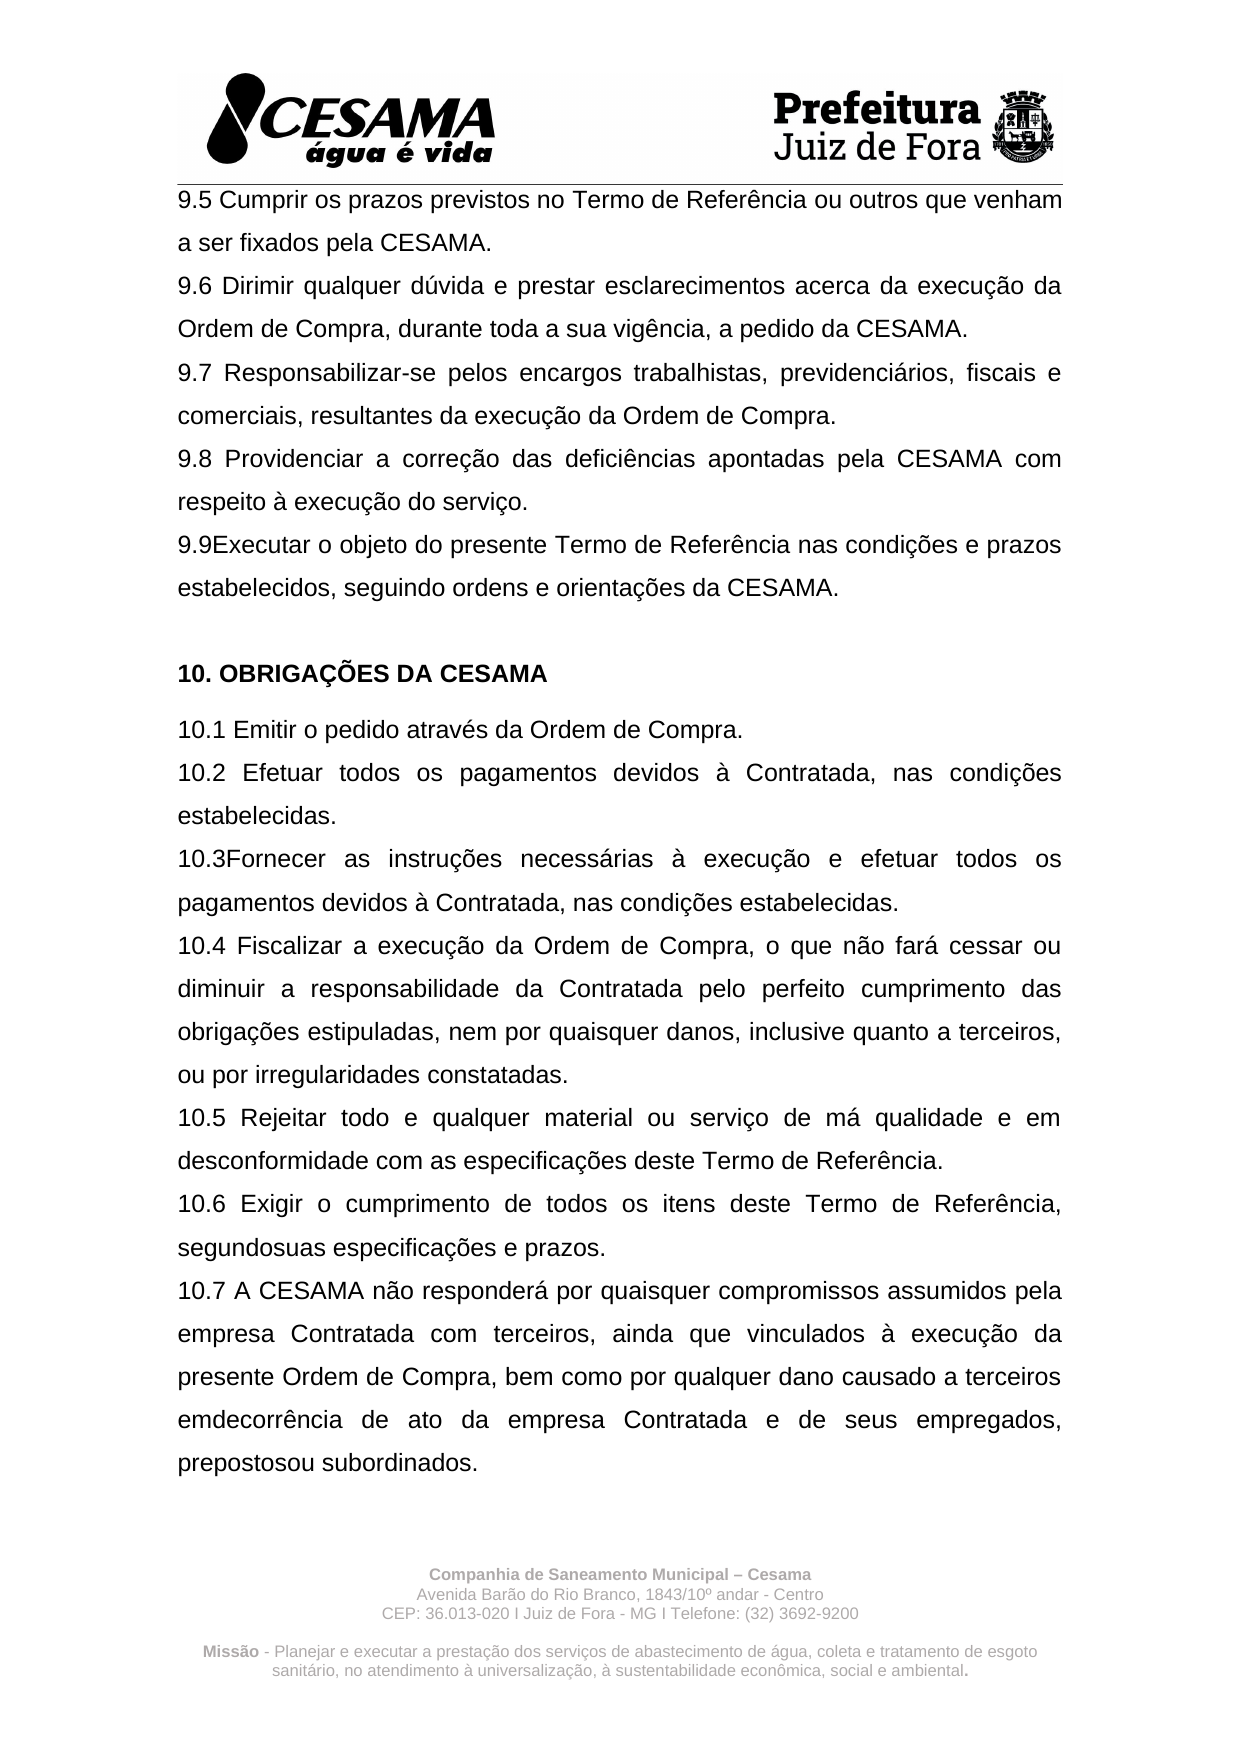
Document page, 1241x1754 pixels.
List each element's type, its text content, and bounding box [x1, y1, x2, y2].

text 9.6 Dirimir qualquer dúvida e prestar esclarecimentos acerca da execução da Ordem de Compra, durante toda a sua vigência, a pedido da CESAMA. [177, 271, 1063, 343]
text 9.7 Responsabilizar-se pelos encargos trabalhistas, previdenciários, fiscais e comerciais, resultantes da execução da Ordem de Compra. [177, 357, 1063, 429]
text 10.2 Efetuar todos os pagamentos devidos à Contratada, nas condições estabelecidas. [177, 758, 1063, 830]
text 10.4 Fiscalizar a execução da Ordem de Compra, o que não fará cessar ou diminuir a responsabilidade da Contratada pelo perfeito cumprimento das obrigações estipuladas, nem por quaisquer danos, inclusive quanto a terceiros, ou por irregularidades constatadas. [177, 931, 1063, 1089]
text 10.3Fornecer as instruções necessárias à execução e efetuar todos os pagamentos devidos à Contratada, nas condições estabelecidas. [177, 844, 1063, 916]
text 10.1 Emitir o pedido através da Ordem de Compra. [177, 715, 1063, 744]
text 10. OBRIGAÇÕES DA CESAMA [177, 659, 1063, 688]
text 10.6 Exigir o cumprimento de todos os itens deste Termo de Referência, segundosuas especificações e prazos. [177, 1189, 1063, 1261]
text 9.8 Providenciar a correção das deficiências apontadas pela CESAMA com respeito à execução do serviço. [177, 444, 1063, 516]
picture [177, 73, 1063, 185]
text 10.7 A CESAMA não responderá por quaisquer compromissos assumidos pela empresa Contratada com terceiros, ainda que vinculados à execução da presente Ordem de Compra, bem como por qualquer dano causado a terceiros emdecorrência de ato da empresa Contratada e de seus empregados, prepostosou subordinados. [177, 1276, 1063, 1477]
text 9.9Executar o objeto do presente Termo de Referência nas condições e prazos estabelecidos, seguindo ordens e orientações da CESAMA. [177, 530, 1063, 602]
text 10.5 Rejeitar todo e qualquer material ou serviço de má qualidade e em desconformidade com as especificações deste Termo de Referência. [177, 1103, 1063, 1175]
text 9.5 Cumprir os prazos previstos no Termo de Referência ou outros que venham a ser fixados pela CESAMA. [177, 185, 1063, 257]
